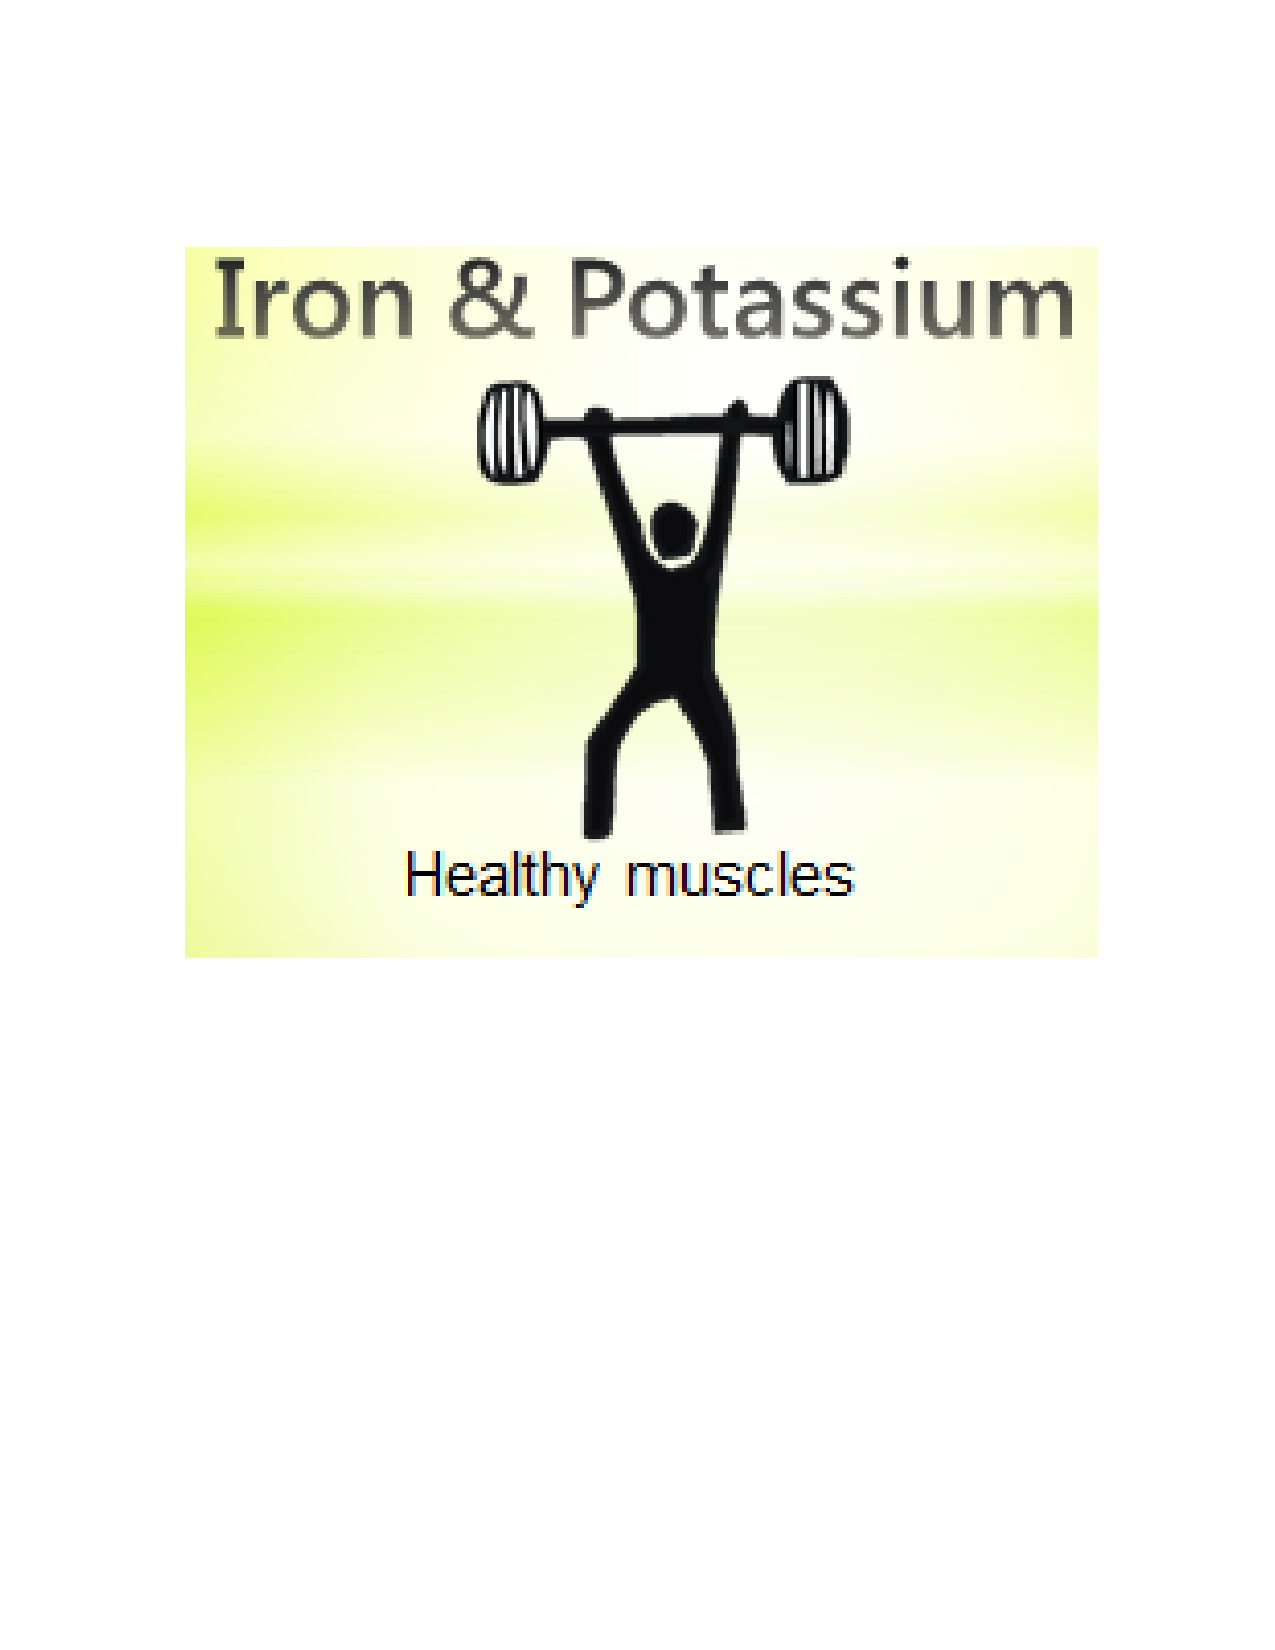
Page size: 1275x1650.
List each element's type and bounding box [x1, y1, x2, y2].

picture [185, 247, 1099, 958]
